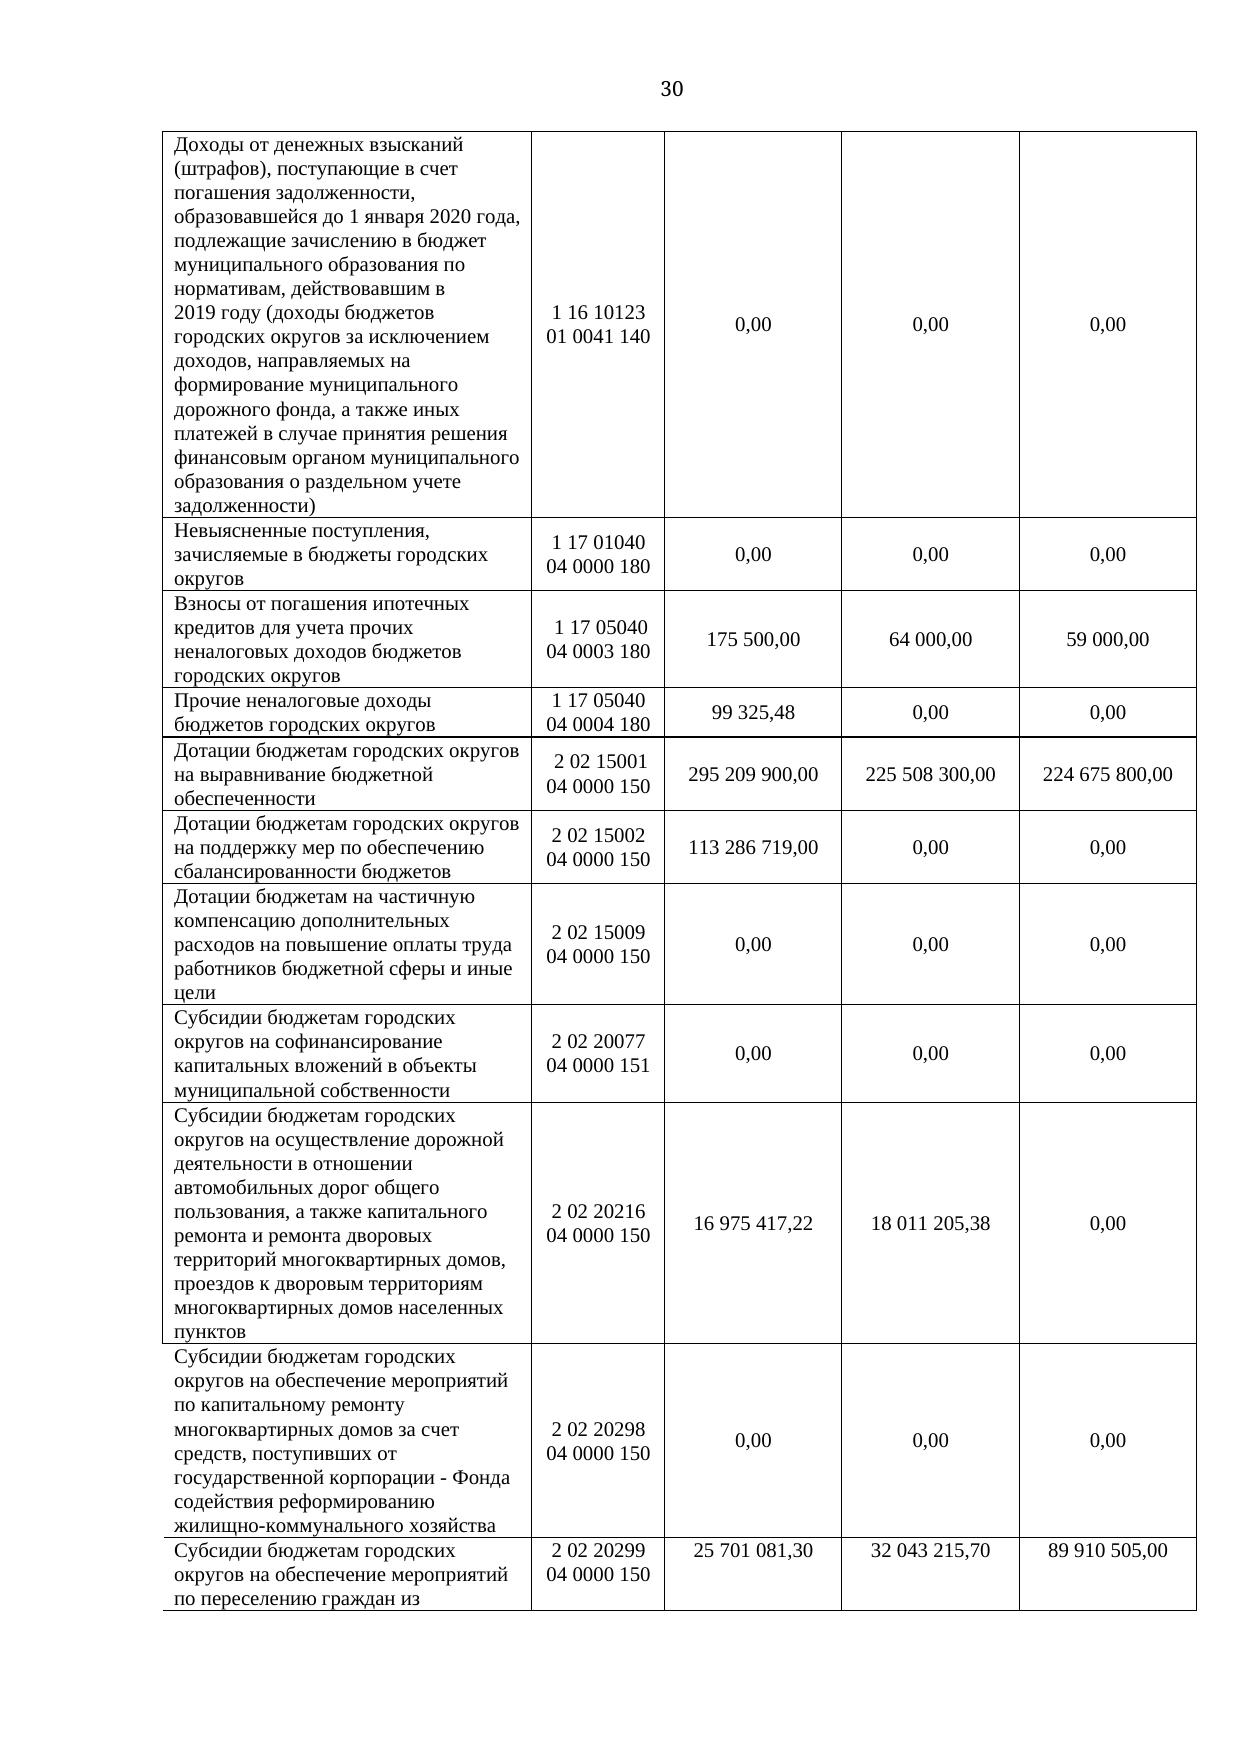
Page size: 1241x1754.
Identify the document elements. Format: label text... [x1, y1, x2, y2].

table_cell 1 17 05040 04 0003 180 [532, 591, 664, 687]
table_cell 0,00 [1020, 811, 1196, 883]
table_cell 89 910 505,00 [1020, 1538, 1196, 1610]
table_cell Доходы от денежных взысканий (штрафов), поступающие в счет погашения задолженности, образовавшейся до 1 января 2020 года, подлежащие зачислению в бюджет муниципального образования по нормативам, действовавшим в 2019 году (доходы бюджетов городских округов за исключением доходов, направляемых на формирование муниципального дорожного фонда, а также иных платежей в случае принятия решения финансовым органом муниципального образования о раздельном учете задолженности) [163, 132, 531, 517]
table_cell Дотации бюджетам на частичную компенсацию дополнительных расходов на повышение оплаты труда работников бюджетной сферы и иные цели [163, 884, 531, 1004]
table_cell 0,00 [842, 884, 1019, 1004]
table_cell 0,00 [842, 811, 1019, 883]
table_cell 295 209 900,00 [665, 738, 841, 810]
table_cell 224 675 800,00 [1020, 738, 1196, 810]
table_cell 2 02 20077 04 0000 151 [532, 1005, 664, 1102]
table_cell 16 975 417,22 [665, 1103, 841, 1343]
table_cell Дотации бюджетам городских округов на выравнивание бюджетной обеспеченности [163, 738, 531, 810]
table_cell 0,00 [842, 688, 1019, 736]
table_cell 59 000,00 [1020, 591, 1196, 687]
table_cell 0,00 [1020, 518, 1196, 590]
table_cell 2 02 15009 04 0000 150 [532, 884, 664, 1004]
table_cell 0,00 [665, 1005, 841, 1102]
table_cell Невыясненные поступления, зачисляемые в бюджеты городских округов [163, 518, 531, 590]
table_cell Субсидии бюджетам городских округов на софинансирование капитальных вложений в объекты муниципальной собственности [163, 1005, 531, 1102]
table_cell 0,00 [1020, 1005, 1196, 1102]
table_cell 1 17 01040 04 0000 180 [532, 518, 664, 590]
table_cell 0,00 [1020, 884, 1196, 1004]
table_cell 0,00 [1020, 1103, 1196, 1343]
table_cell Дотации бюджетам городских округов на поддержку мер по обеспечению сбалансированности бюджетов [163, 811, 531, 883]
table_cell 0,00 [842, 1005, 1019, 1102]
table_cell 2 02 15001 04 0000 150 [532, 738, 664, 810]
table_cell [163, 1538, 531, 1610]
table_cell 18 011 205,38 [842, 1103, 1019, 1343]
table_cell 0,00 [842, 1344, 1019, 1537]
table_cell 2 02 20216 04 0000 150 [532, 1103, 664, 1343]
table_cell 175 500,00 [665, 591, 841, 687]
table_cell 0,00 [665, 884, 841, 1004]
table_cell 25 701 081,30 [665, 1538, 841, 1610]
table_cell 0,00 [665, 1344, 841, 1537]
table_cell 1 16 10123 01 0041 140 [532, 132, 664, 517]
table_cell 2 02 20298 04 0000 150 [532, 1344, 664, 1537]
table_cell Субсидии бюджетам городских округов на обеспечение мероприятий по капитальному ремонту многоквартирных домов за счет средств, поступивших от государственной корпорации - Фонда содействия реформированию жилищно-коммунального хозяйства [163, 1344, 531, 1537]
table_cell 99 325,48 [665, 688, 841, 736]
table_cell 0,00 [842, 518, 1019, 590]
table_cell 225 508 300,00 [842, 738, 1019, 810]
table_cell 1 17 05040 04 0004 180 [532, 688, 664, 736]
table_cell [532, 1538, 664, 1610]
table_cell 0,00 [1020, 1344, 1196, 1537]
table_cell 64 000,00 [842, 591, 1019, 687]
table_cell 0,00 [1020, 132, 1196, 517]
table_cell 0,00 [842, 132, 1019, 517]
table_cell 0,00 [665, 518, 841, 590]
table_cell Взносы от погашения ипотечных кредитов для учета прочих неналоговых доходов бюджетов городских округов [163, 591, 531, 687]
table_cell 0,00 [1020, 688, 1196, 736]
table_cell 113 286 719,00 [665, 811, 841, 883]
table_cell Субсидии бюджетам городских округов на осуществление дорожной деятельности в отношении автомобильных дорог общего пользования, а также капитального ремонта и ремонта дворовых территорий многоквартирных домов, проездов к дворовым территориям многоквартирных домов населенных пунктов [163, 1103, 531, 1343]
table_cell 2 02 15002 04 0000 150 [532, 811, 664, 883]
table_cell 32 043 215,70 [842, 1538, 1019, 1610]
table_cell Прочие неналоговые доходы бюджетов городских округов [163, 688, 531, 736]
table_cell 0,00 [665, 132, 841, 517]
